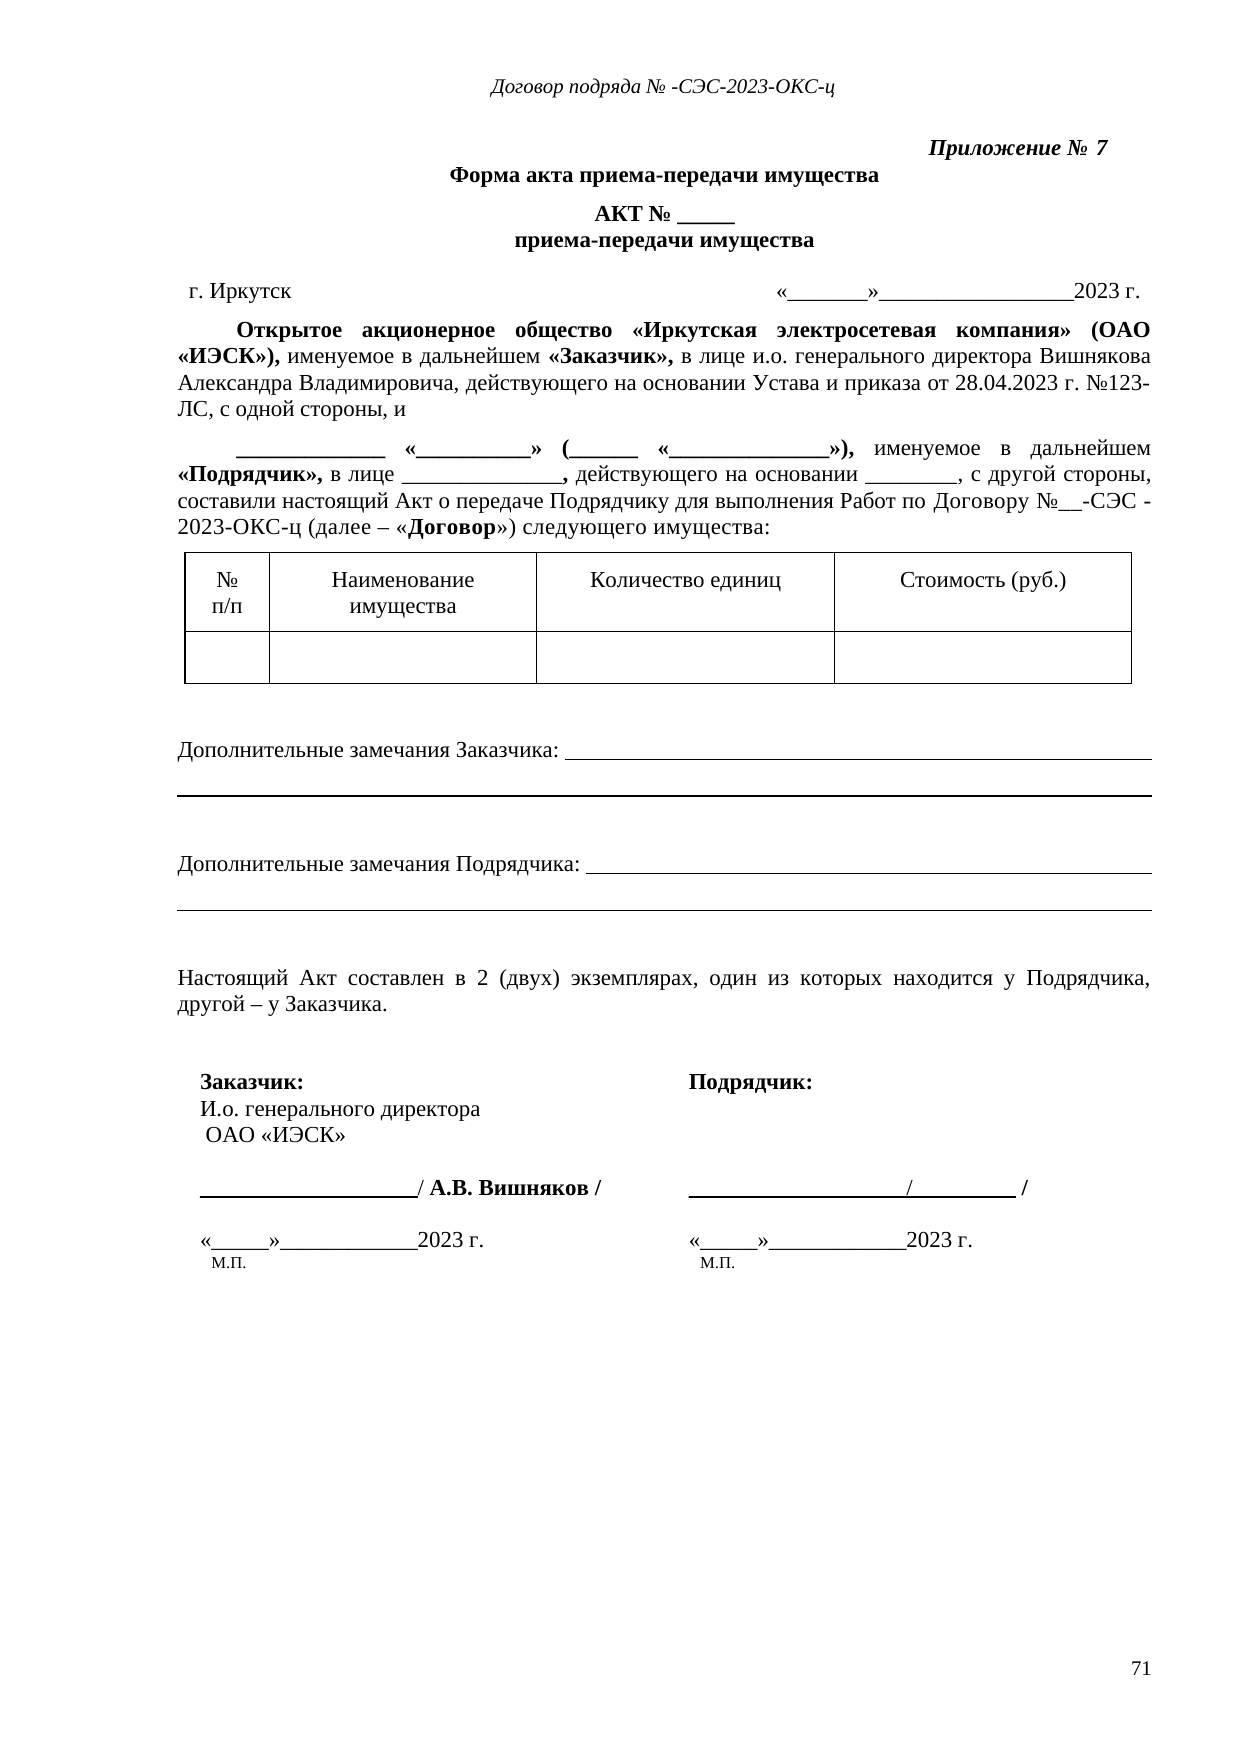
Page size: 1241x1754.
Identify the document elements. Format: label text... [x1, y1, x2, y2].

text Открытое акционерное общество «Иркутская электросетевая компания» (ОАО «ИЭСК»), именуемое в дальнейшем «Заказчик», в лице и.о. генерального директора Вишнякова Александра Владимировича, действующего на основании Устава и приказа от 28.04.2023 г. №123-ЛС, с одной стороны, и [177, 316, 1152, 422]
table_cell [537, 632, 834, 683]
table_cell [835, 632, 1131, 683]
table_header Подрядчик: ___________________/_________ / «_____»____________2023 г. М.П. [677, 1068, 1163, 1272]
text Настоящий Акт составлен в 2 (двух) экземплярах, один из которых находится у Подрядчика, другой – у Заказчика. [177, 964, 1152, 1017]
table_cell [186, 632, 269, 683]
table_header Количество единиц [537, 553, 834, 631]
text Дополнительные замечания Заказчика: [177, 736, 1152, 762]
table_header Стоимость (руб.) [835, 553, 1131, 631]
text _____________ «__________» (______ «______________»), именуемое в дальнейшем «Подрядчик», в лице ______________, действующего на основании ________, с другой стороны, составили настоящий Акт о передаче Подрядчику для выполнения Работ по Договору №__-СЭС -2023-ОКС-ц (далее – «Договор») следующего имущества: [177, 434, 1152, 539]
text Дополнительные замечания Подрядчика: [177, 850, 1152, 876]
table_header г. Иркутск [177, 265, 659, 316]
table_header Заказчик: И.о. генерального директора ОАО «ИЭСК» ___________________/ А.В. Вишняков / «_____»____________2023 г. М.П. [189, 1068, 677, 1272]
table_header № п/п [186, 553, 269, 631]
table_cell [270, 632, 536, 683]
text АКТ № _____ приема-передачи имущества [177, 200, 1152, 252]
table_header «_______»_________________2023 г. [659, 265, 1152, 316]
table_header Наименование имущества [270, 553, 536, 631]
list Приложение № 7 Форма акта приема-передачи имущества [177, 134, 1152, 187]
